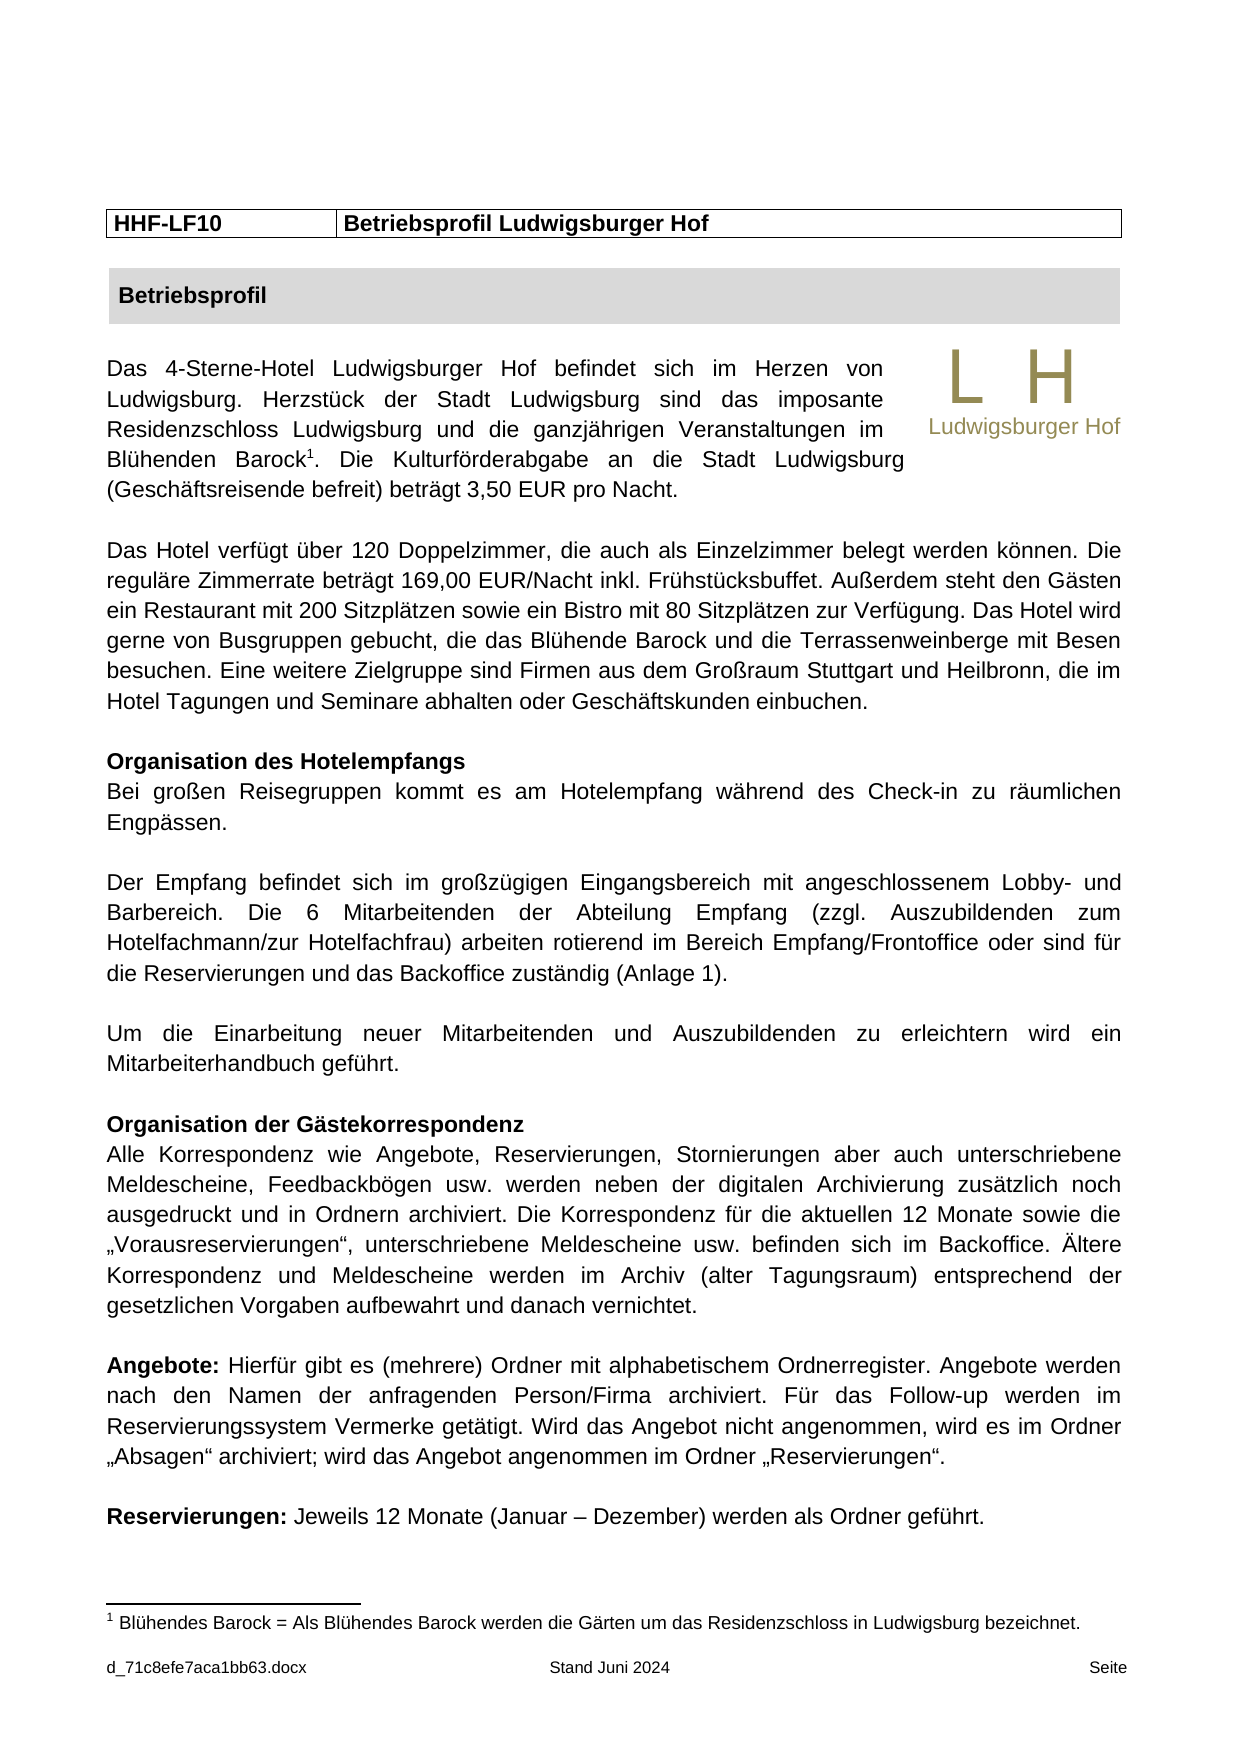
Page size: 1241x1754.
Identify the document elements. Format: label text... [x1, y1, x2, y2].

text Alle Korrespondenz wie Angebote, Reservierungen, Stornierungen aber auch unterschriebene Meldescheine, Feedbackbögen usw. werden neben der digitalen Archivierung zusätzlich noch ausgedruckt und in Ordnern archiviert. Die Korrespondenz für die aktuellen 12 Monate sowie die „Vorausreservierungen“, unterschriebene Meldescheine usw. befinden sich im Backoffice. Ältere Korrespondenz und Meldescheine werden im Archiv (alter Tagungsraum) entsprechend der gesetzlichen Vorgaben aufbewahrt und danach vernichtet. [106, 1141, 1122, 1318]
text Das 4-Sterne-Hotel Ludwigsburger Hof befindet sich im Herzen von Ludwigsburg. Herzstück der Stadt Ludwigsburg sind das imposante Residenzschloss Ludwigsburg und die ganzjährigen Veranstaltungen im Blühenden Barock. Die Kulturförderabgabe an die Stadt Ludwigsburg (Geschäftsreisende befreit) beträgt 3,50 EUR pro Nacht. [106, 355, 1122, 502]
table_header HHF-LF10 [107, 210, 336, 237]
text Der Empfang befindet sich im großzügigen Eingangsbereich mit angeschlossenem Lobby- und Barbereich. Die 6 Mitarbeitenden der Abteilung Empfang (zzgl. Auszubildenden zum Hotelfachmann/zur Hotelfachfrau) arbeiten rotierend im Bereich Empfang/Frontoffice oder sind für die Reservierungen und das Backoffice zuständig (Anlage 1). [106, 869, 1122, 986]
table_header Betriebsprofil Ludwigsburger Hof [337, 210, 1121, 237]
text Um die Einarbeitung neuer Mitarbeitenden und Auszubildenden zu erleichtern wird ein Mitarbeiterhandbuch geführt. [106, 1020, 1122, 1076]
text Bei großen Reisegruppen kommt es am Hotelempfang während des Check-in zu räumlichen Engpässen. [106, 778, 1122, 835]
text Betriebsprofil [110, 269, 1119, 323]
text Organisation des Hotelempfangs [106, 748, 1122, 774]
text Organisation der Gästekorrespondenz [106, 1111, 1122, 1137]
text Das Hotel verfügt über 120 Doppelzimmer, die auch als Einzelzimmer belegt werden können. Die reguläre Zimmerrate beträgt 169,00 EUR/Nacht inkl. Frühstücksbuffet. Außerdem steht den Gästen ein Restaurant mit 200 Sitzplätzen sowie ein Bistro mit 80 Sitzplätzen zur Verfügung. Das Hotel wird gerne von Busgruppen gebucht, die das Blühende Barock und die Terrassenweinberge mit Besen besuchen. Eine weitere Zielgruppe sind Firmen aus dem Großraum Stuttgart und Heilbronn, die im Hotel Tagungen und Seminare abhalten oder Geschäftskunden einbuchen. [106, 537, 1122, 714]
text Reservierungen: Jeweils 12 Monate (Januar – Dezember) werden als Ordner geführt. [106, 1503, 1122, 1529]
text Angebote: Hierfür gibt es (mehrere) Ordner mit alphabetischem Ordnerregister. Angebote werden nach den Namen der anfragenden Person/Firma archiviert. Für das Follow-up werden im Reservierungssystem Vermerke getätigt. Wird das Angebot nicht angenommen, wird es im Ordner „Absagen“ archiviert; wird das Angebot angenommen im Ordner „Reservierungen“. [106, 1352, 1122, 1469]
